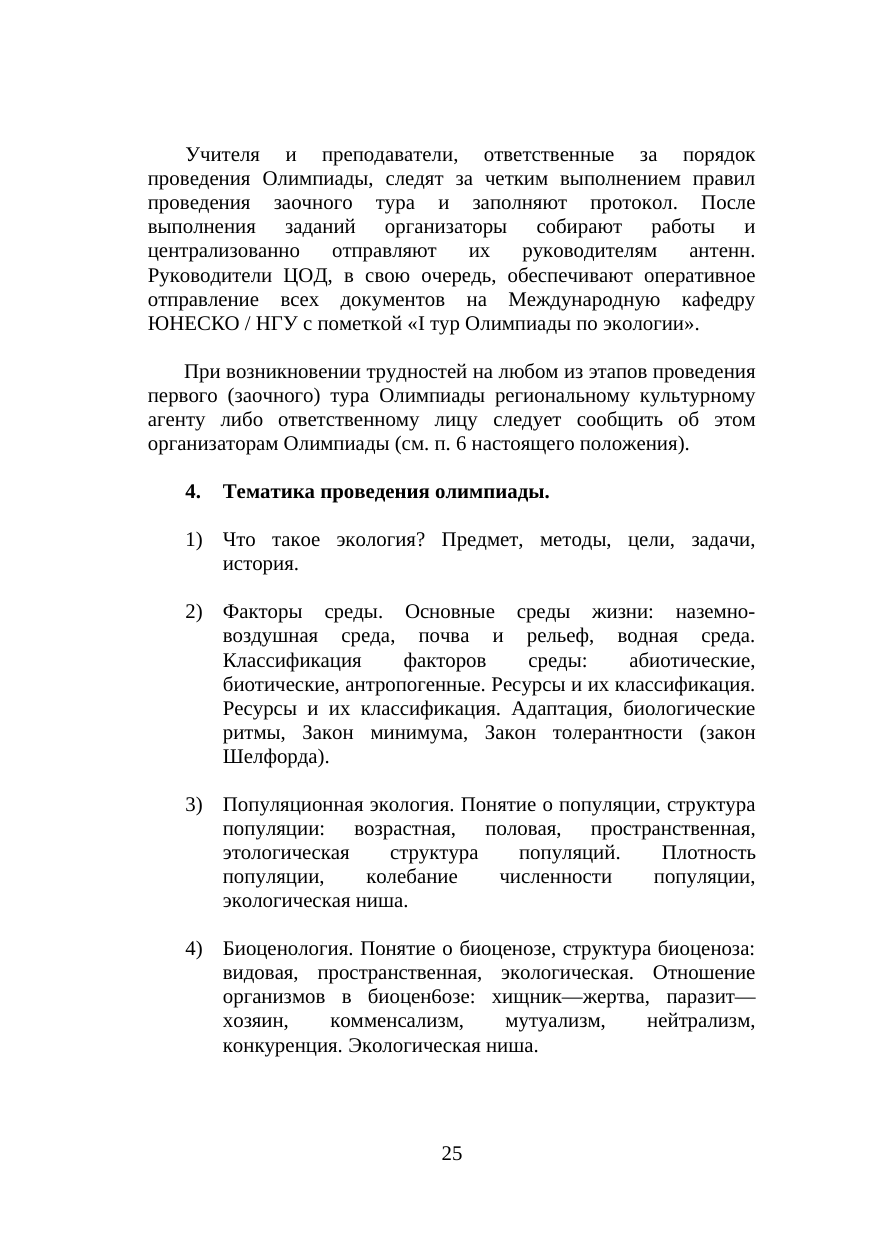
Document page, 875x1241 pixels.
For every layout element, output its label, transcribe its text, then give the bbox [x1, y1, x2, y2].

text При возникновении трудностей на любом из этапов проведения первого (заочного) тура Олимпиады региональному культурному агенту либо ответственному лицу следует сообщить об этом организаторам Олимпиады (см. п. 6 настоящего положения). [148, 359, 756, 455]
list Тематика проведения олимпиады. [185, 479, 756, 503]
list Популяционная экология. Понятие о популяции, структура популяции: возрастная, половая, пространственная, этологическая структура популяций. Плотность популяции, колебание численности популяции, экологическая ниша. [185, 792, 756, 912]
list Факторы среды. Основные среды жизни: наземно-воздушная среда, почва и рельеф, водная среда. Классификация факторов среды: абиотические, биотические, антропогенные. Ресурсы и их классификация. Ресурсы и их классификация. Адаптация, биологические ритмы, Закон минимума, Закон толерантности (закон Шелфорда). [185, 599, 756, 768]
list Биоценология. Понятие о биоценозе, структура биоценоза: видовая, пространственная, экологическая. Отношение организмов в биоцен6озе: хищник—жертва, паразит—хозяин, комменсализм, мутуализм, нейтрализм, конкуренция. Экологическая ниша. [185, 936, 756, 1057]
list Что такое экология? Предмет, методы, цели, задачи, история. [185, 527, 756, 575]
text Учителя и преподаватели, ответственные за порядок проведения Олимпиады, следят за четким выполнением правил проведения заочного тура и заполняют протокол. После выполнения заданий организаторы собирают работы и централизованно отправляют их руководителям антенн. Руководители ЦОД, в свою очередь, обеспечивают оперативное отправление всех документов на Международную кафедру ЮНЕСКО / НГУ с пометкой «I тур Олимпиады по экологии». [148, 142, 756, 335]
